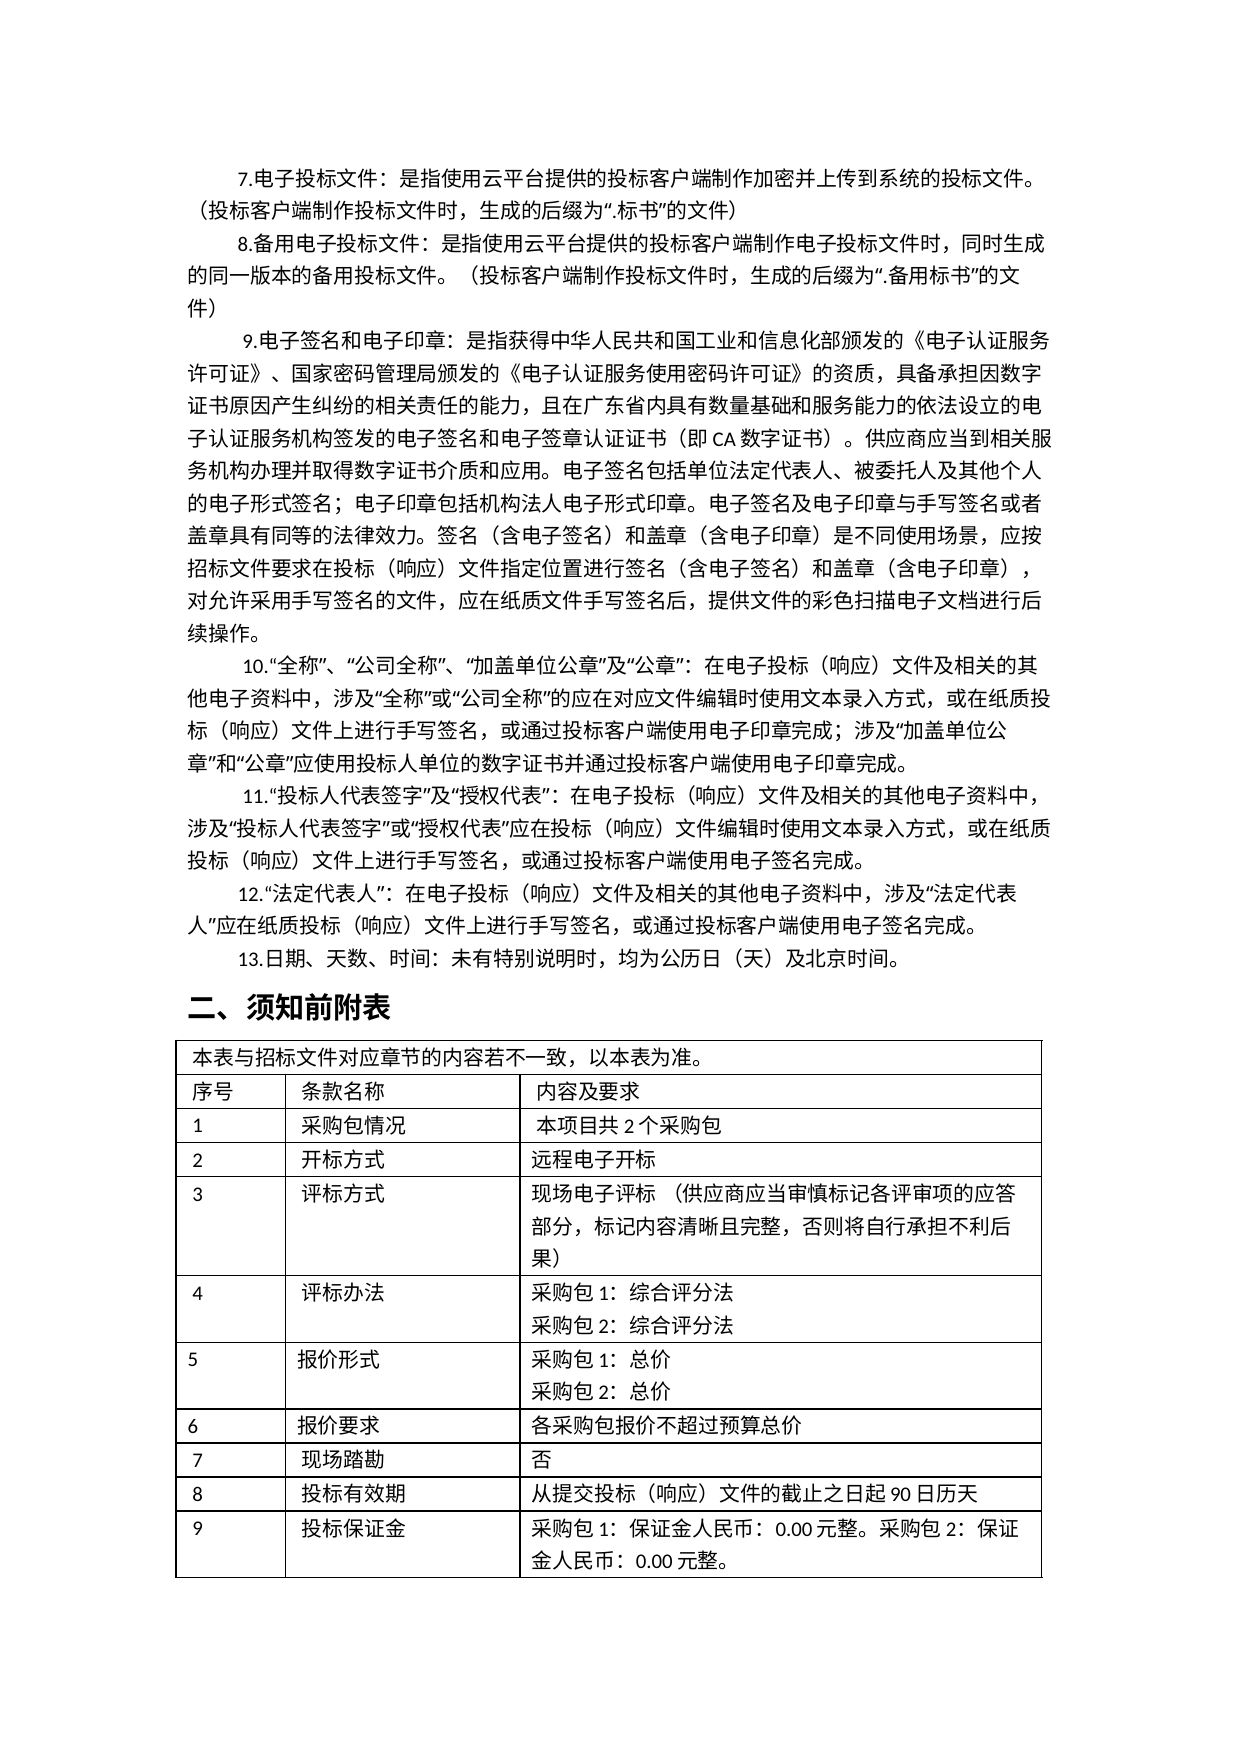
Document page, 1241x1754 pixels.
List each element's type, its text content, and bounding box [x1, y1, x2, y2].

table_cell 从提交投标（响应）文件的截止之日起90日历天 [521, 1478, 1041, 1510]
text 二、须知前附表 [187, 974, 1053, 1039]
table_cell 3 [177, 1177, 285, 1275]
text 11.“投标人代表签字”及“授权代表”：在电子投标（响应）文件及相关的其他电子资料中，涉及“投标人代表签字”或“授权代表”应在投标（响应）文件编辑时使用文本录入方式，或在纸质投标（响应）文件上进行手写签名，或通过投标客户端使用电子签名完成。 [187, 779, 1053, 877]
table_cell 报价形式 [286, 1343, 519, 1408]
table_cell 采购包情况 [286, 1109, 519, 1142]
table_cell 6 [177, 1410, 285, 1442]
text 7.电子投标文件：是指使用云平台提供的投标客户端制作加密并上传到系统的投标文件。（投标客户端制作投标文件时，生成的后缀为“.标书”的文件） [187, 162, 1053, 227]
table_cell 8 [177, 1478, 285, 1510]
text 8.备用电子投标文件：是指使用云平台提供的投标客户端制作电子投标文件时，同时生成的同一版本的备用投标文件。（投标客户端制作投标文件时，生成的后缀为“.备用标书”的文件） [187, 227, 1053, 324]
text 9.电子签名和电子印章：是指获得中华人民共和国工业和信息化部颁发的《电子认证服务许可证》、国家密码管理局颁发的《电子认证服务使用密码许可证》的资质，具备承担因数字证书原因产生纠纷的相关责任的能力，且在广东省内具有数量基础和服务能力的依法设立的电子认证服务机构签发的电子签名和电子签章认证证书（即CA数字证书）。供应商应当到相关服务机构办理并取得数字证书介质和应用。电子签名包括单位法定代表人、被委托人及其他个人的电子形式签名；电子印章包括机构法人电子形式印章。电子签名及电子印章与手写签名或者盖章具有同等的法律效力。签名（含电子签名）和盖章（含电子印章）是不同使用场景，应按招标文件要求在投标（响应）文件指定位置进行签名（含电子签名）和盖章（含电子印章），对允许采用手写签名的文件，应在纸质文件手写签名后，提供文件的彩色扫描电子文档进行后续操作。 [187, 324, 1053, 649]
table_cell 开标方式 [286, 1143, 519, 1176]
table_cell 条款名称 [286, 1075, 519, 1108]
table_header 本表与招标文件对应章节的内容若不一致，以本表为准。 [177, 1041, 1041, 1073]
table_cell 投标有效期 [286, 1478, 519, 1510]
table_cell 各采购包报价不超过预算总价 [521, 1410, 1041, 1442]
table_cell 本项目共2个采购包 [521, 1109, 1041, 1142]
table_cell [521, 1512, 1041, 1577]
table_cell 2 [177, 1143, 285, 1176]
table_cell 9 [177, 1512, 285, 1577]
table_cell 评标办法 [286, 1276, 519, 1341]
table_cell 现场踏勘 [286, 1444, 519, 1476]
text 12.“法定代表人”：在电子投标（响应）文件及相关的其他电子资料中，涉及“法定代表人”应在纸质投标（响应）文件上进行手写签名，或通过投标客户端使用电子签名完成。 [187, 877, 1053, 942]
table_cell 采购包1：综合评分法 采购包2：综合评分法 [521, 1276, 1041, 1341]
table_cell 采购包1：总价 采购包2：总价 [521, 1343, 1041, 1408]
table_cell 1 [177, 1109, 285, 1142]
table_cell 投标保证金 [286, 1512, 519, 1577]
text 10.“全称”、“公司全称”、“加盖单位公章”及“公章”：在电子投标（响应）文件及相关的其他电子资料中，涉及“全称”或“公司全称”的应在对应文件编辑时使用文本录入方式，或在纸质投标（响应）文件上进行手写签名，或通过投标客户端使用电子印章完成；涉及“加盖单位公章”和“公章”应使用投标人单位的数字证书并通过投标客户端使用电子印章完成。 [187, 649, 1053, 779]
table_cell 评标方式 [286, 1177, 519, 1275]
table_cell 报价要求 [286, 1410, 519, 1442]
table_cell 5 [177, 1343, 285, 1408]
table_cell 7 [177, 1444, 285, 1476]
table_cell 现场电子评标 （供应商应当审慎标记各评审项的应答部分，标记内容清晰且完整，否则将自行承担不利后果） [521, 1177, 1041, 1275]
table_cell 远程电子开标 [521, 1143, 1041, 1176]
text 13.日期、天数、时间：未有特别说明时，均为公历日（天）及北京时间。 [187, 942, 1053, 974]
table_cell 否 [521, 1444, 1041, 1476]
table_cell 内容及要求 [521, 1075, 1041, 1108]
table_cell 4 [177, 1276, 285, 1341]
table_cell 序号 [177, 1075, 285, 1108]
